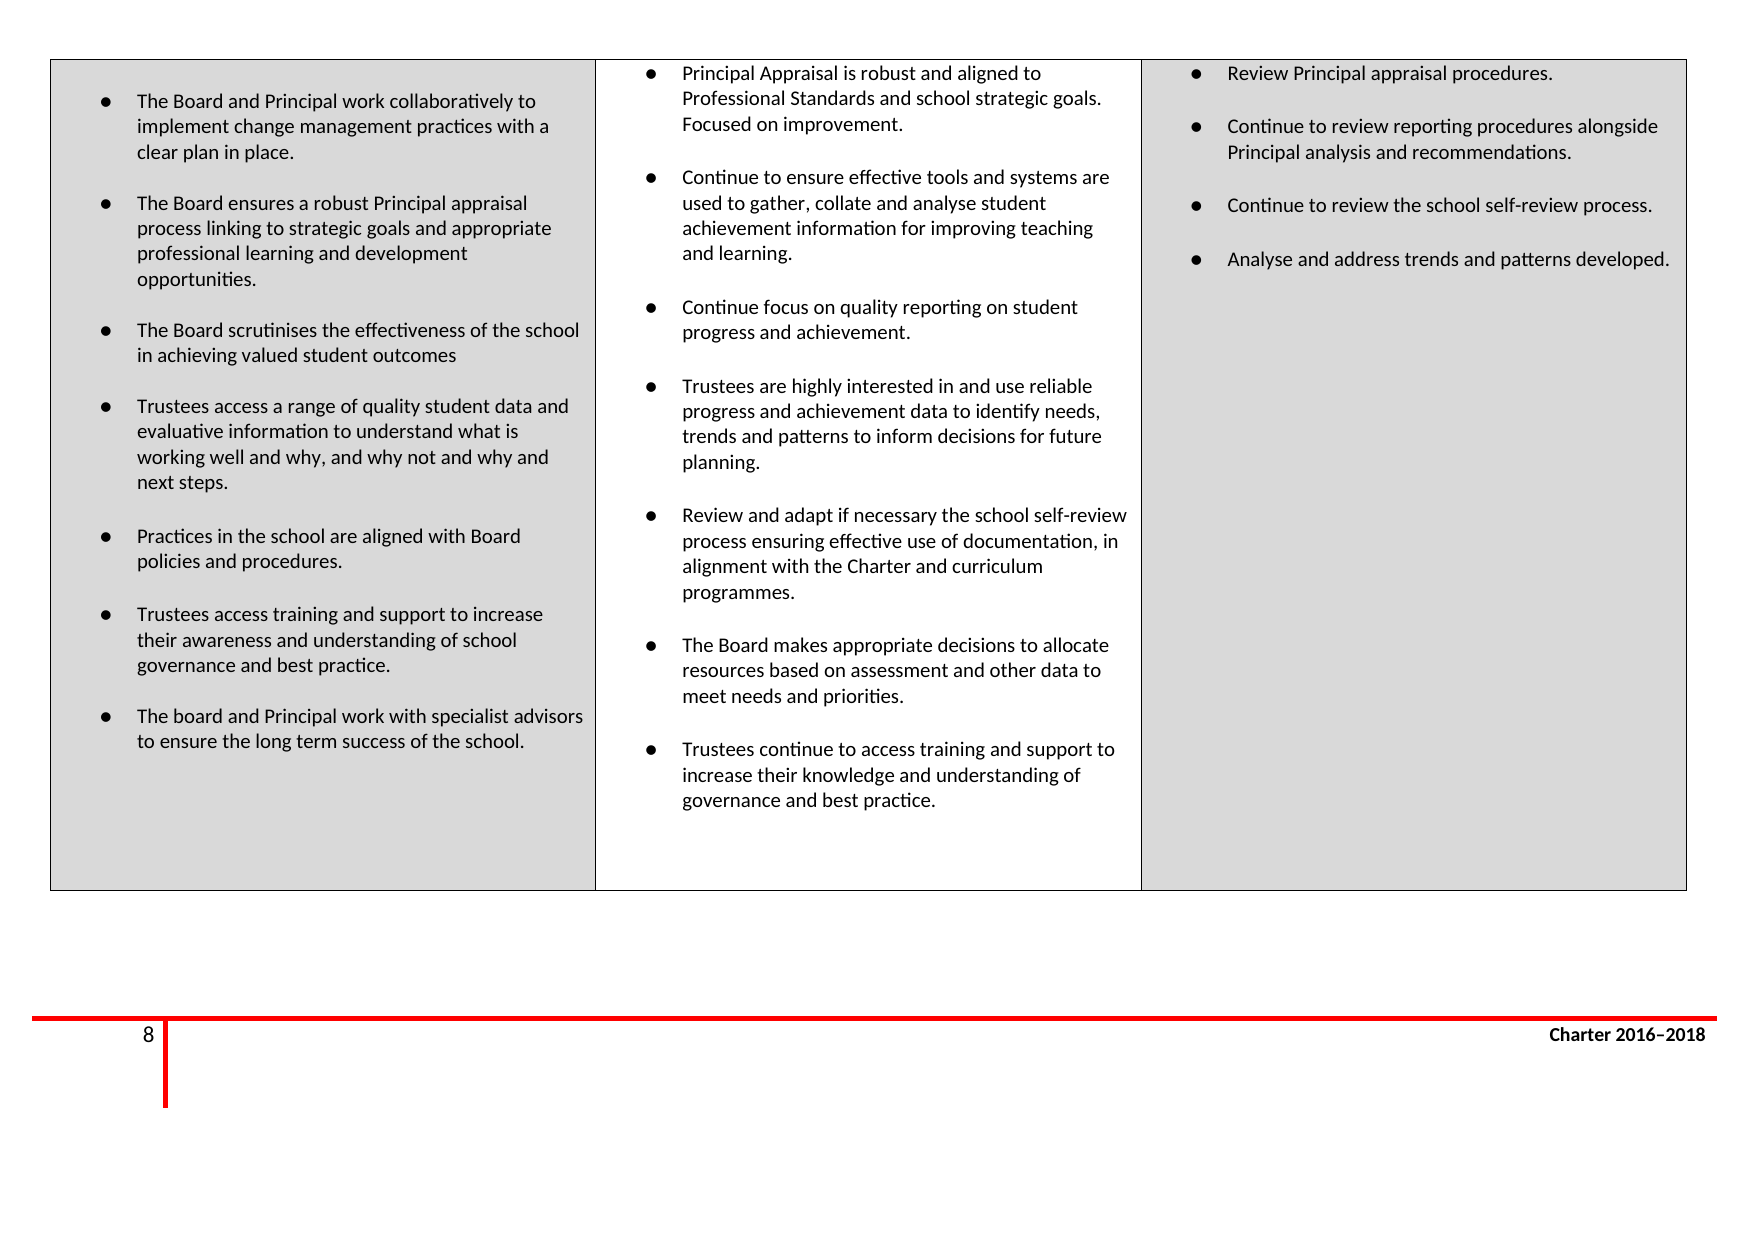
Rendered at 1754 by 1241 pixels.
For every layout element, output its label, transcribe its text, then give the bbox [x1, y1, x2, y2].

table_cell Principal Appraisal is robust and aligned to Professional Standards and school strategic goals. Focused on improvement. Continue to ensure effective tools and systems are used to gather, collate and analyse student achievement information for improving teaching and learning. Continue focus on quality reporting on student progress and achievement. Trustees are highly interested in and use reliable progress and achievement data to identify needs, trends and patterns to inform decisions for future planning. Review and adapt if necessary the school self-review process ensuring effective use of documentation, in alignment with the Charter and curriculum programmes. The Board makes appropriate decisions to allocate resources based on assessment and other data to meet needs and priorities. Trustees continue to access training and support to increase their knowledge and understanding of governance and best practice. [596, 60, 1141, 890]
table_cell The Board and Principal work collaboratively to implement change management practices with a clear plan in place. The Board ensures a robust Principal appraisal process linking to strategic goals and appropriate professional learning and development opportunities. The Board scrutinises the effectiveness of the school in achieving valued student outcomes Trustees access a range of quality student data and evaluative information to understand what is working well and why, and why not and why and next steps. Practices in the school are aligned with Board policies and procedures. Trustees access training and support to increase their awareness and understanding of school governance and best practice. The board and Principal work with specialist advisors to ensure the long term success of the school. [51, 60, 595, 890]
table_cell Review Principal appraisal procedures. Continue to review reporting procedures alongside Principal analysis and recommendations. Continue to review the school self-review process. Analyse and address trends and patterns developed. [1142, 60, 1686, 890]
